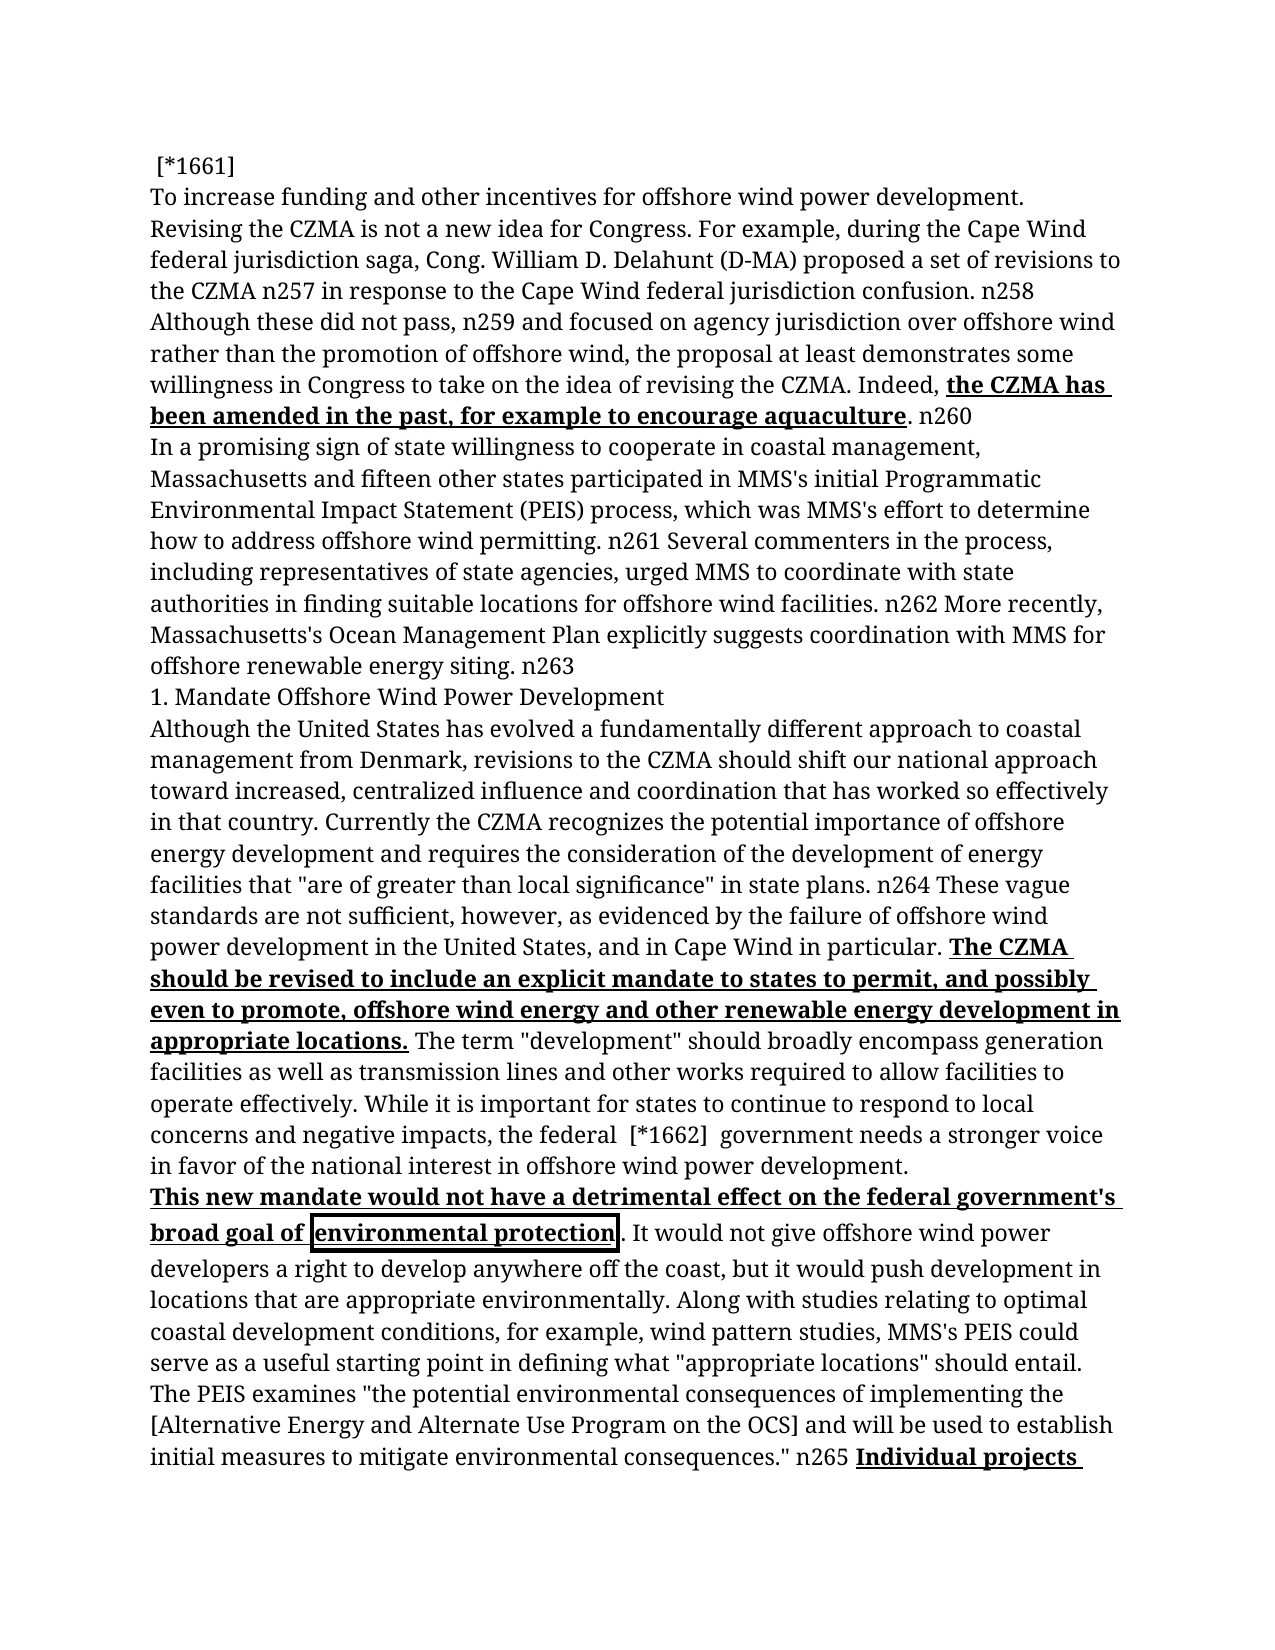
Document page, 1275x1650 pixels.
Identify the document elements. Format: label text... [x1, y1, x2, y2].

text 1. Mandate Offshore Wind Power Development [150, 681, 1125, 712]
text In a promising sign of state willingness to cooperate in coastal management, Massachusetts and fifteen other states participated in MMS's initial Programmatic Environmental Impact Statement (PEIS) process, which was MMS's effort to determine how to address offshore wind permitting. n261 Several commenters in the process, including representatives of state agencies, urged MMS to coordinate with state authorities in finding suitable locations for offshore wind facilities. n262 More recently, Massachusetts's Ocean Management Plan explicitly suggests coordination with MMS for offshore renewable energy siting. n263 [150, 431, 1125, 681]
text Revising the CZMA is not a new idea for Congress. For example, during the Cape Wind federal jurisdiction saga, Cong. William D. Delahunt (D-MA) proposed a set of revisions to the CZMA n257 in response to the Cape Wind federal jurisdiction confusion. n258 Although these did not pass, n259 and focused on agency jurisdiction over offshore wind rather than the promotion of offshore wind, the proposal at least demonstrates some willingness in Congress to take on the idea of revising the CZMA. Indeed, the CZMA has been amended in the past, for example to encourage aquaculture. n260 [150, 212, 1125, 431]
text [150, 1181, 1125, 1472]
text Although the United States has evolved a fundamentally different approach to coastal management from Denmark, revisions to the CZMA should shift our national approach toward increased, centralized influence and coordination that has worked so effectively in that country. Currently the CZMA recognizes the potential importance of offshore energy development and requires the consideration of the development of energy facilities that "are of greater than local significance" in state plans. n264 These vague standards are not sufficient, however, as evidenced by the failure of offshore wind power development in the United States, and in Cape Wind in particular. The CZMA should be revised to include an explicit mandate to states to permit, and possibly even to promote, offshore wind energy and other renewable energy development in appropriate locations. The term "development" should broadly encompass generation facilities as well as transmission lines and other works required to allow facilities to operate effectively. While it is important for states to continue to respond to local concerns and negative impacts, the federal [*1662] government needs a stronger voice in favor of the national interest in offshore wind power development. [150, 712, 1125, 1181]
text To increase funding and other incentives for offshore wind power development. [150, 181, 1125, 212]
text [*1661] [150, 150, 1125, 181]
